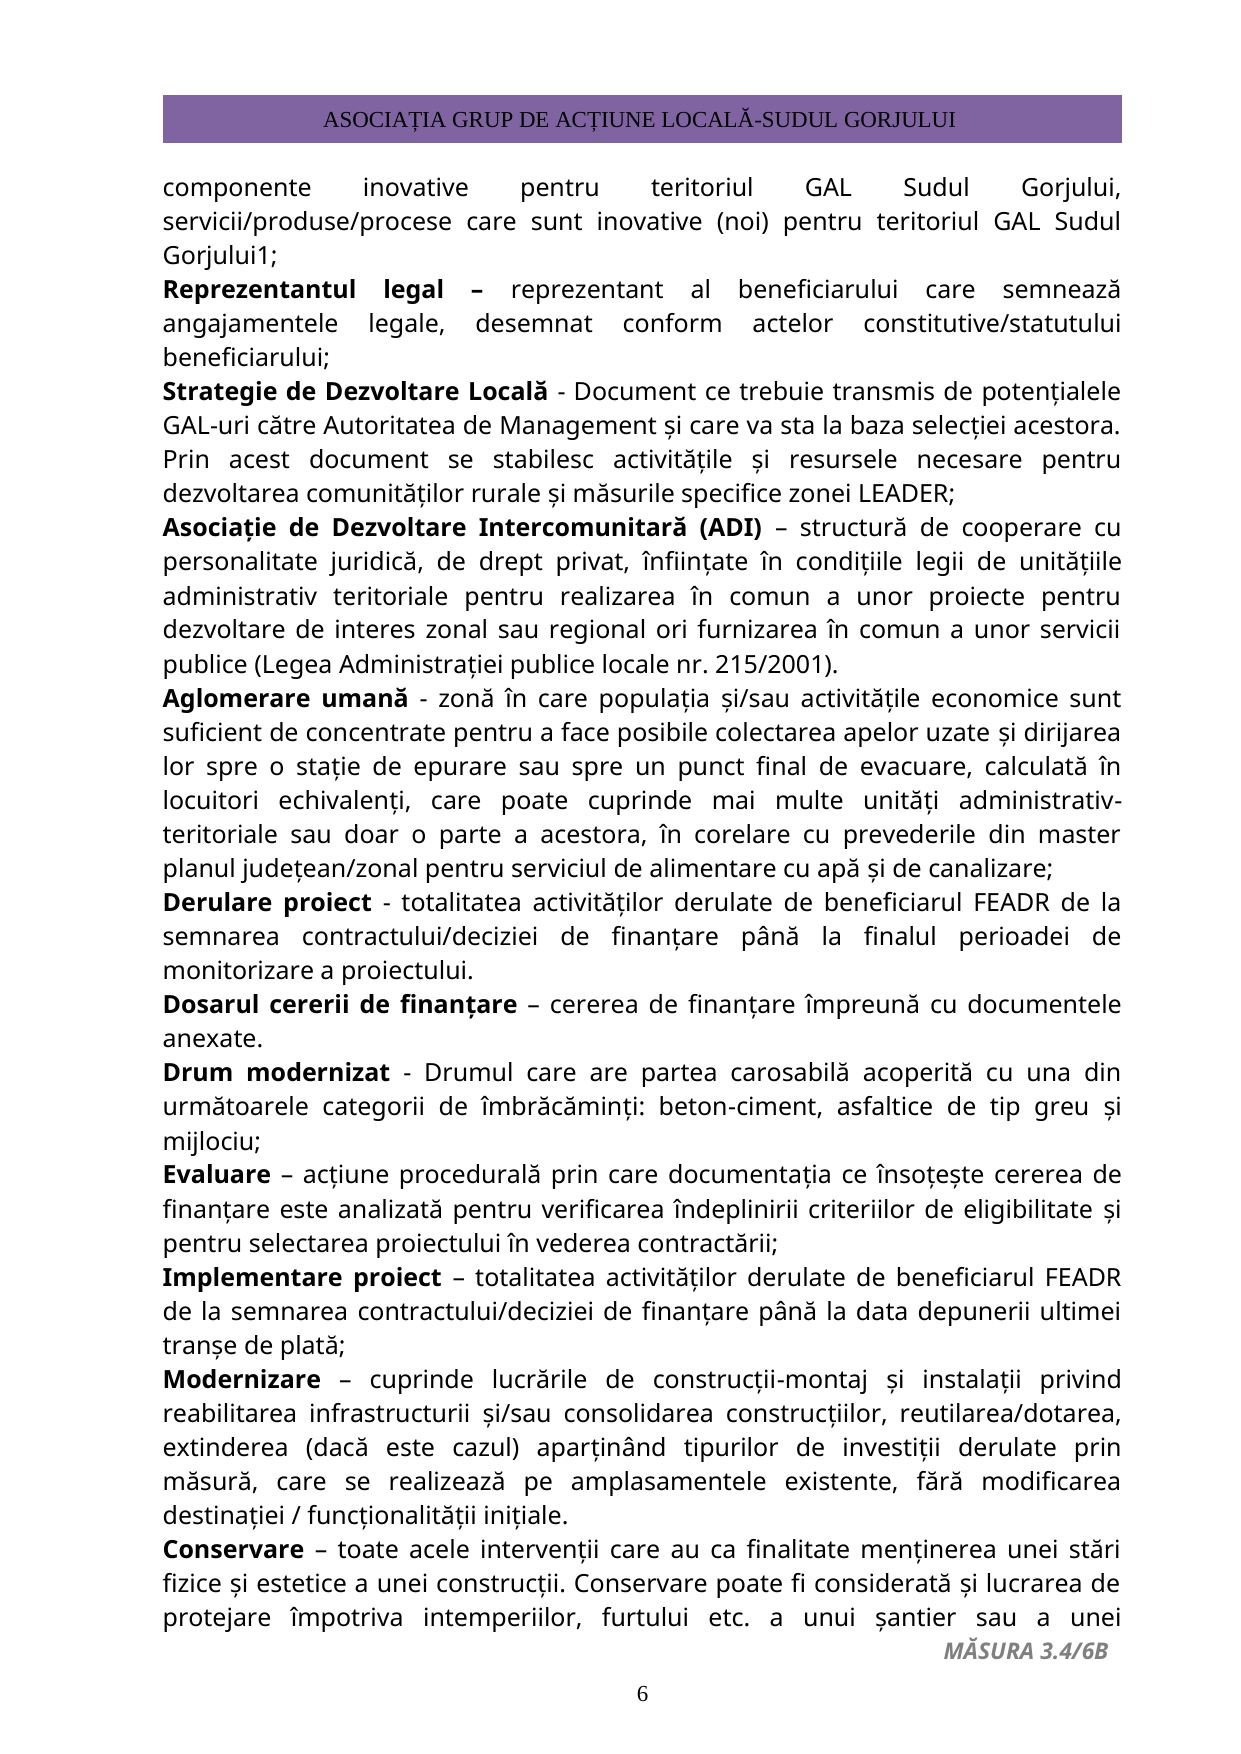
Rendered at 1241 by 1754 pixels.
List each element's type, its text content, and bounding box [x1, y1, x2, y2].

list Derulare proiect ‐ totalitatea activităților derulate de beneficiarul FEADR de la semnarea contractului/deciziei de finanțare până la finalul perioadei de monitorizare a proiectului. [162, 885, 1122, 987]
list Implementare proiect – totalitatea activităților derulate de beneficiarul FEADR de la semnarea contractului/deciziei de finanțare până la data depunerii ultimei tranșe de plată; [162, 1259, 1122, 1362]
list Asociaţie de Dezvoltare Intercomunitară (ADI) – structură de cooperare cu personalitate juridică, de drept privat, înfiinţate în condiţiile legii de unităţiile administrativ teritoriale pentru realizarea în comun a unor proiecte pentru dezvoltare de interes zonal sau regional ori furnizarea în comun a unor servicii publice (Legea Administraţiei publice locale nr. 215/2001). [162, 510, 1122, 680]
list Aglomerare umană ‐ zonă în care populaţia şi/sau activităţile economice sunt suficient de concentrate pentru a face posibile colectarea apelor uzate şi dirijarea lor spre o staţie de epurare sau spre un punct final de evacuare, calculată în locuitori echivalenţi, care poate cuprinde mai multe unităţi administrativ‐teritoriale sau doar o parte a acestora, în corelare cu prevederile din master planul judeţean/zonal pentru serviciul de alimentare cu apă şi de canalizare; [162, 680, 1122, 885]
list Drum modernizat ‐ Drumul care are partea carosabilă acoperită cu una din următoarele categorii de îmbrăcăminţi: beton‐ciment, asfaltice de tip greu şi mijlociu; [162, 1055, 1122, 1157]
list Strategie de Dezvoltare Locală ‐ Document ce trebuie transmis de potențialele GAL‐uri către Autoritatea de Management și care va sta la baza selecției acestora. Prin acest document se stabilesc activitățile și resursele necesare pentru dezvoltarea comunităților rurale și măsurile specifice zonei LEADER; [162, 374, 1122, 510]
list Dosarul cererii de finanţare – cererea de finanţare împreună cu documentele anexate. [162, 987, 1122, 1055]
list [162, 1532, 1122, 1634]
list Reprezentantul legal – reprezentant al beneficiarului care semnează angajamentele legale, desemnat conform actelor constitutive/statutului beneficiarului; [162, 272, 1122, 374]
list Modernizare – cuprinde lucrările de construcții‐montaj şi instalaţii privind reabilitarea infrastructurii şi/sau consolidarea construcţiilor, reutilarea/dotarea, extinderea (dacă este cazul) aparţinând tipurilor de investiţii derulate prin măsură, care se realizează pe amplasamentele existente, fără modificarea destinaţiei / funcţionalităţii iniţiale. [162, 1362, 1122, 1532]
list Evaluare – acţiune procedurală prin care documentaţia ce însoţeşte cererea de finanţare este analizată pentru verificarea îndeplinirii criteriilor de eligibilitate şi pentru selectarea proiectului în vederea contractării; [162, 1157, 1122, 1259]
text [162, 169, 1122, 272]
